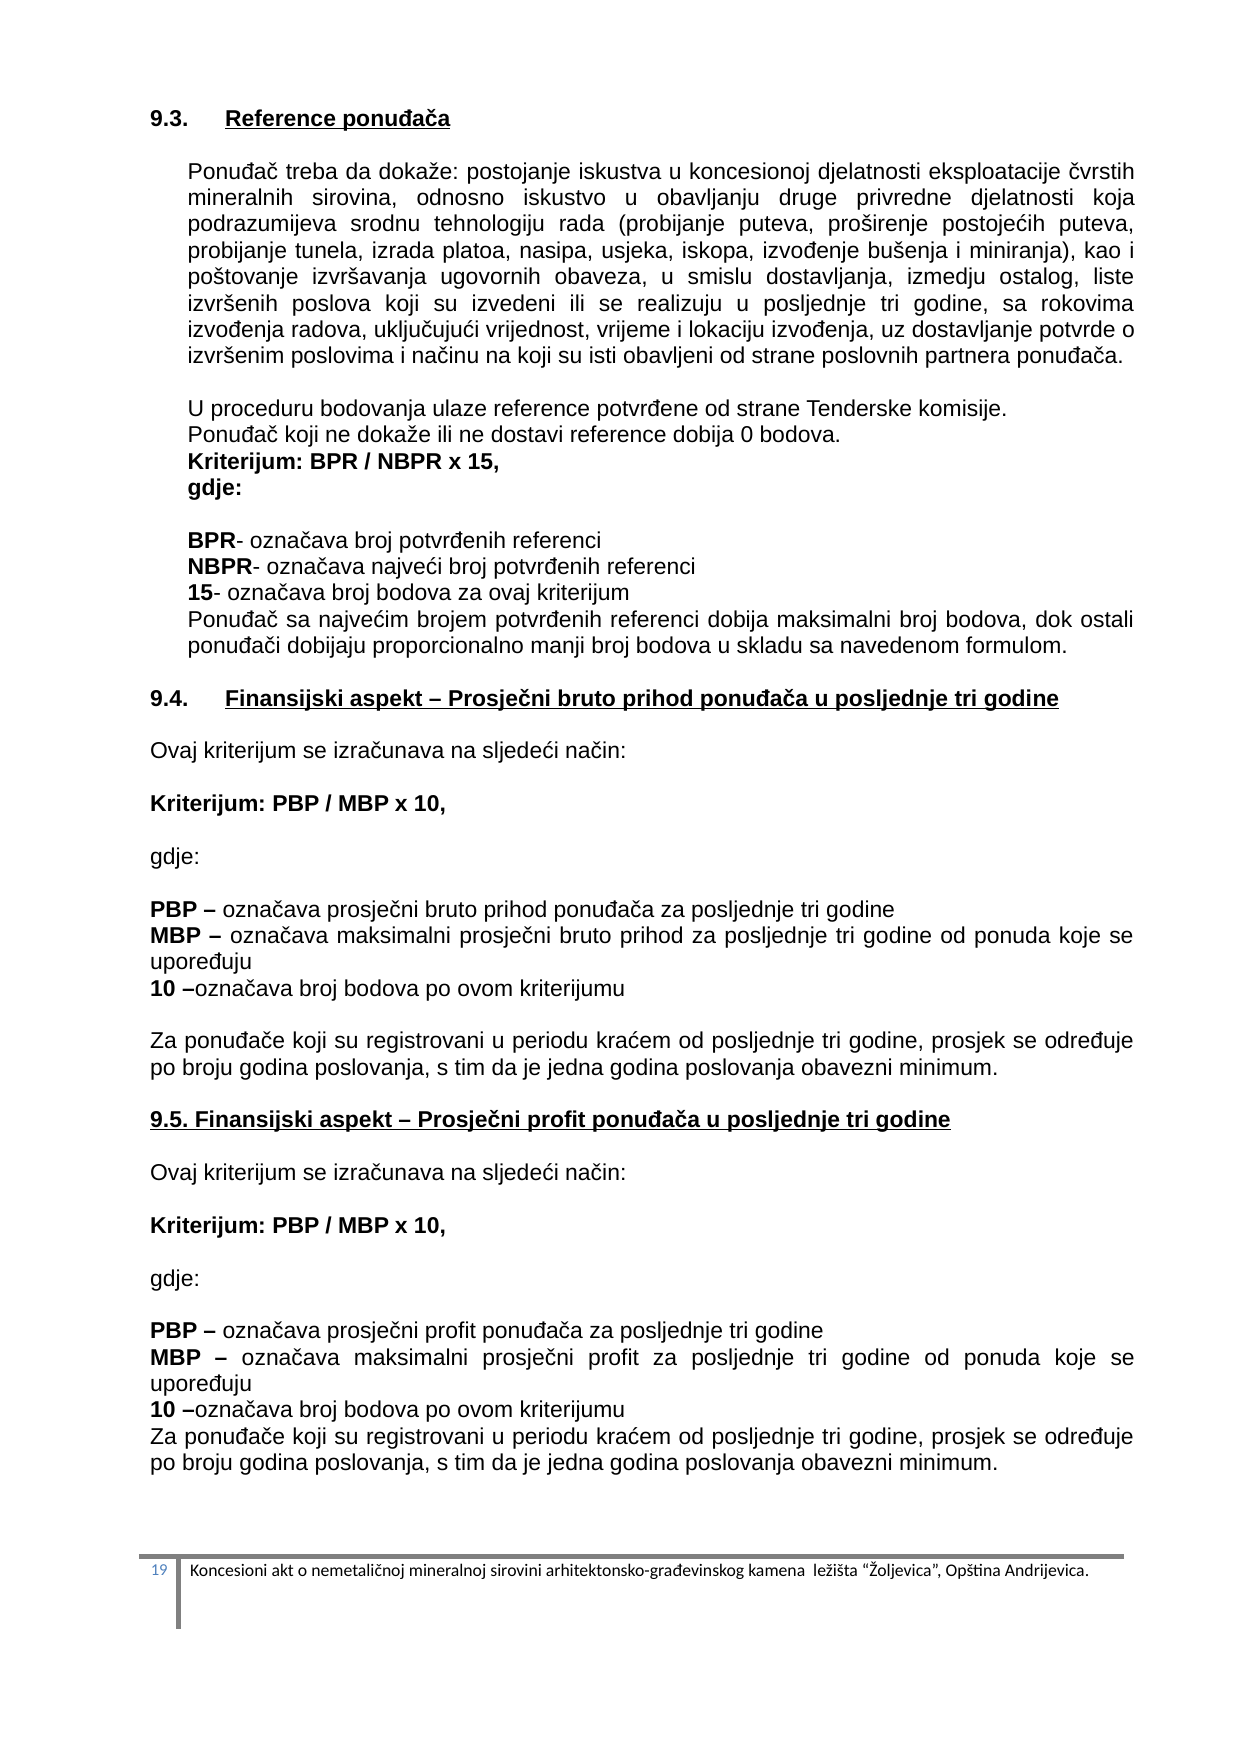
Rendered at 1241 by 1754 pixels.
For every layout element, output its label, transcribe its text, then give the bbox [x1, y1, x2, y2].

text 15- označava broj bodova za ovaj kriterijum [150, 579, 1135, 606]
text gdje: [150, 1264, 1135, 1291]
text Ovaj kriterijum se izračunava na sljedeći način: [150, 1159, 1135, 1186]
text Za ponuđače koji su registrovani u periodu kraćem od posljednje tri godine, prosjek se određuje po broju godina poslovanja, s tim da je jedna godina poslovanja obavezni minimum. [150, 1027, 1135, 1080]
text PBP – označava prosječni profit ponuđača za posljednje tri godine [150, 1317, 1135, 1344]
text gdje: [150, 843, 1135, 869]
text Ponuđač sa najvećim brojem potvrđenih referenci dobija maksimalni broj bodova, dok ostali ponuđači dobijaju proporcionalno manji broj bodova u skladu sa navedenom formulom. [187, 606, 1135, 658]
subtitle Finansijski aspekt – Prosječni bruto prihod ponuđača u posljednje tri godine [150, 685, 1135, 711]
text U proceduru bodovanja ulaze reference potvrđene od strane Tenderske komisije. [187, 395, 1135, 421]
text Ponuđač koji ne dokaže ili ne dostavi reference dobija 0 bodova. [187, 421, 1135, 448]
text 10 –označava broj bodova po ovom kriterijumu [150, 1396, 1135, 1423]
text MBP – označava maksimalni prosječni profit za posljednje tri godine od ponuda koje se upoređuju [150, 1344, 1135, 1396]
text PBP – označava prosječni bruto prihod ponuđača za posljednje tri godine [150, 896, 1135, 922]
subtitle 9.5. Finansijski aspekt – Prosječni profit ponuđača u posljednje tri godine [150, 1106, 1135, 1133]
text BPR- označava broj potvrđenih referenci [150, 527, 1135, 553]
text Ponuđač treba da dokaže: postojanje iskustva u koncesionoj djelatnosti eksploatacije čvrstih mineralnih sirovina, odnosno iskustvo u obavljanju druge privredne djelatnosti koja podrazumijeva srodnu tehnologiju rada (probijanje puteva, proširenje postojećih puteva, probijanje tunela, izrada platoa, nasipa, usjeka, iskopa, izvođenje bušenja i miniranja), kao i poštovanje izvršavanja ugovornih obaveza, u smislu dostavljanja, izmedju ostalog, liste izvršenih poslova koji su izvedeni ili se realizuju u posljednje tri godine, sa rokovima izvođenja radova, uključujući vrijednost, vrijeme i lokaciju izvođenja, uz dostavljanje potvrde o izvršenim poslovima i načinu na koji su isti obavljeni od strane poslovnih partnera ponuđača. [187, 158, 1135, 368]
text Ovaj kriterijum se izračunava na sljedeći način: [150, 737, 1135, 764]
text Za ponuđače koji su registrovani u periodu kraćem od posljednje tri godine, prosjek se određuje po broju godina poslovanja, s tim da je jedna godina poslovanja obavezni minimum. [150, 1423, 1135, 1475]
text NBPR- označava najveći broj potvrđenih referenci [150, 553, 1135, 579]
text 10 –označava broj bodova po ovom kriterijumu [150, 975, 1135, 1001]
text MBP – označava maksimalni prosječni bruto prihod za posljednje tri godine od ponuda koje se upoređuju [150, 922, 1135, 975]
text gdje: [150, 474, 1135, 500]
subtitle Reference ponuđača [150, 105, 1135, 131]
text Kriterijum: PBP / MBP x 10, [150, 790, 1135, 817]
text Kriterijum: BPR / NBPR x 15, [150, 448, 1135, 474]
text Kriterijum: PBP / MBP x 10, [150, 1212, 1135, 1238]
